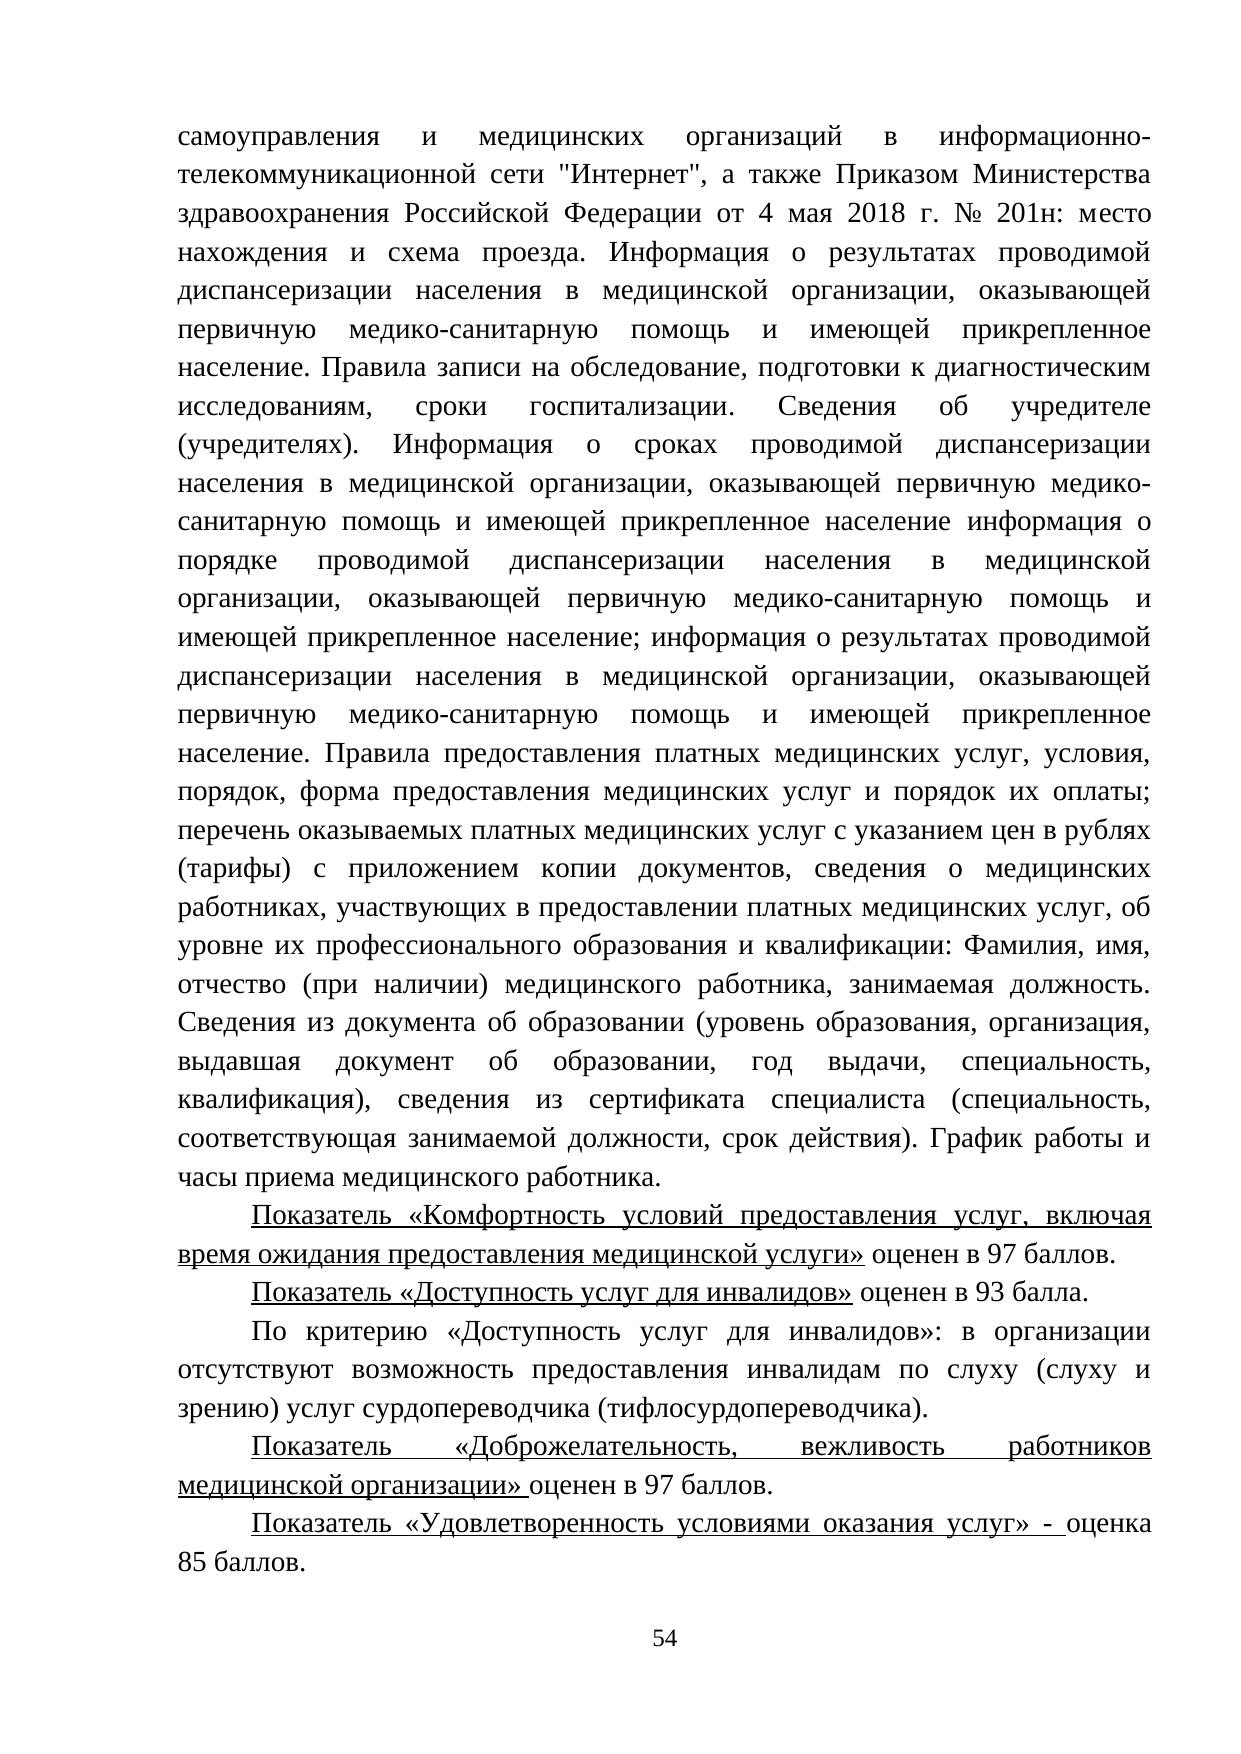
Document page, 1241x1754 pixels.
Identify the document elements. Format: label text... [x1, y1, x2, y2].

text Показатель «Доступность услуг для инвалидов» оценен в 93 балла. [177, 1274, 1152, 1308]
text Показатель «Доброжелательность, вежливость работников медицинской организации» оценен в 97 баллов. [177, 1428, 1152, 1501]
text Показатель «Комфортность условий предоставления услуг, включая время ожидания предоставления медицинской услуги» оценен в 97 баллов. [177, 1197, 1152, 1269]
text По критерию «Доступность услуг для инвалидов»: в организации отсутствуют возможность предоставления инвалидам по слуху (слуху и зрению) услуг сурдопереводчика (тифлосурдопереводчика). [177, 1313, 1152, 1423]
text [177, 118, 1152, 1192]
text Показатель «Удовлетворенность условиями оказания услуг» - оценка 85 баллов. [177, 1506, 1152, 1578]
